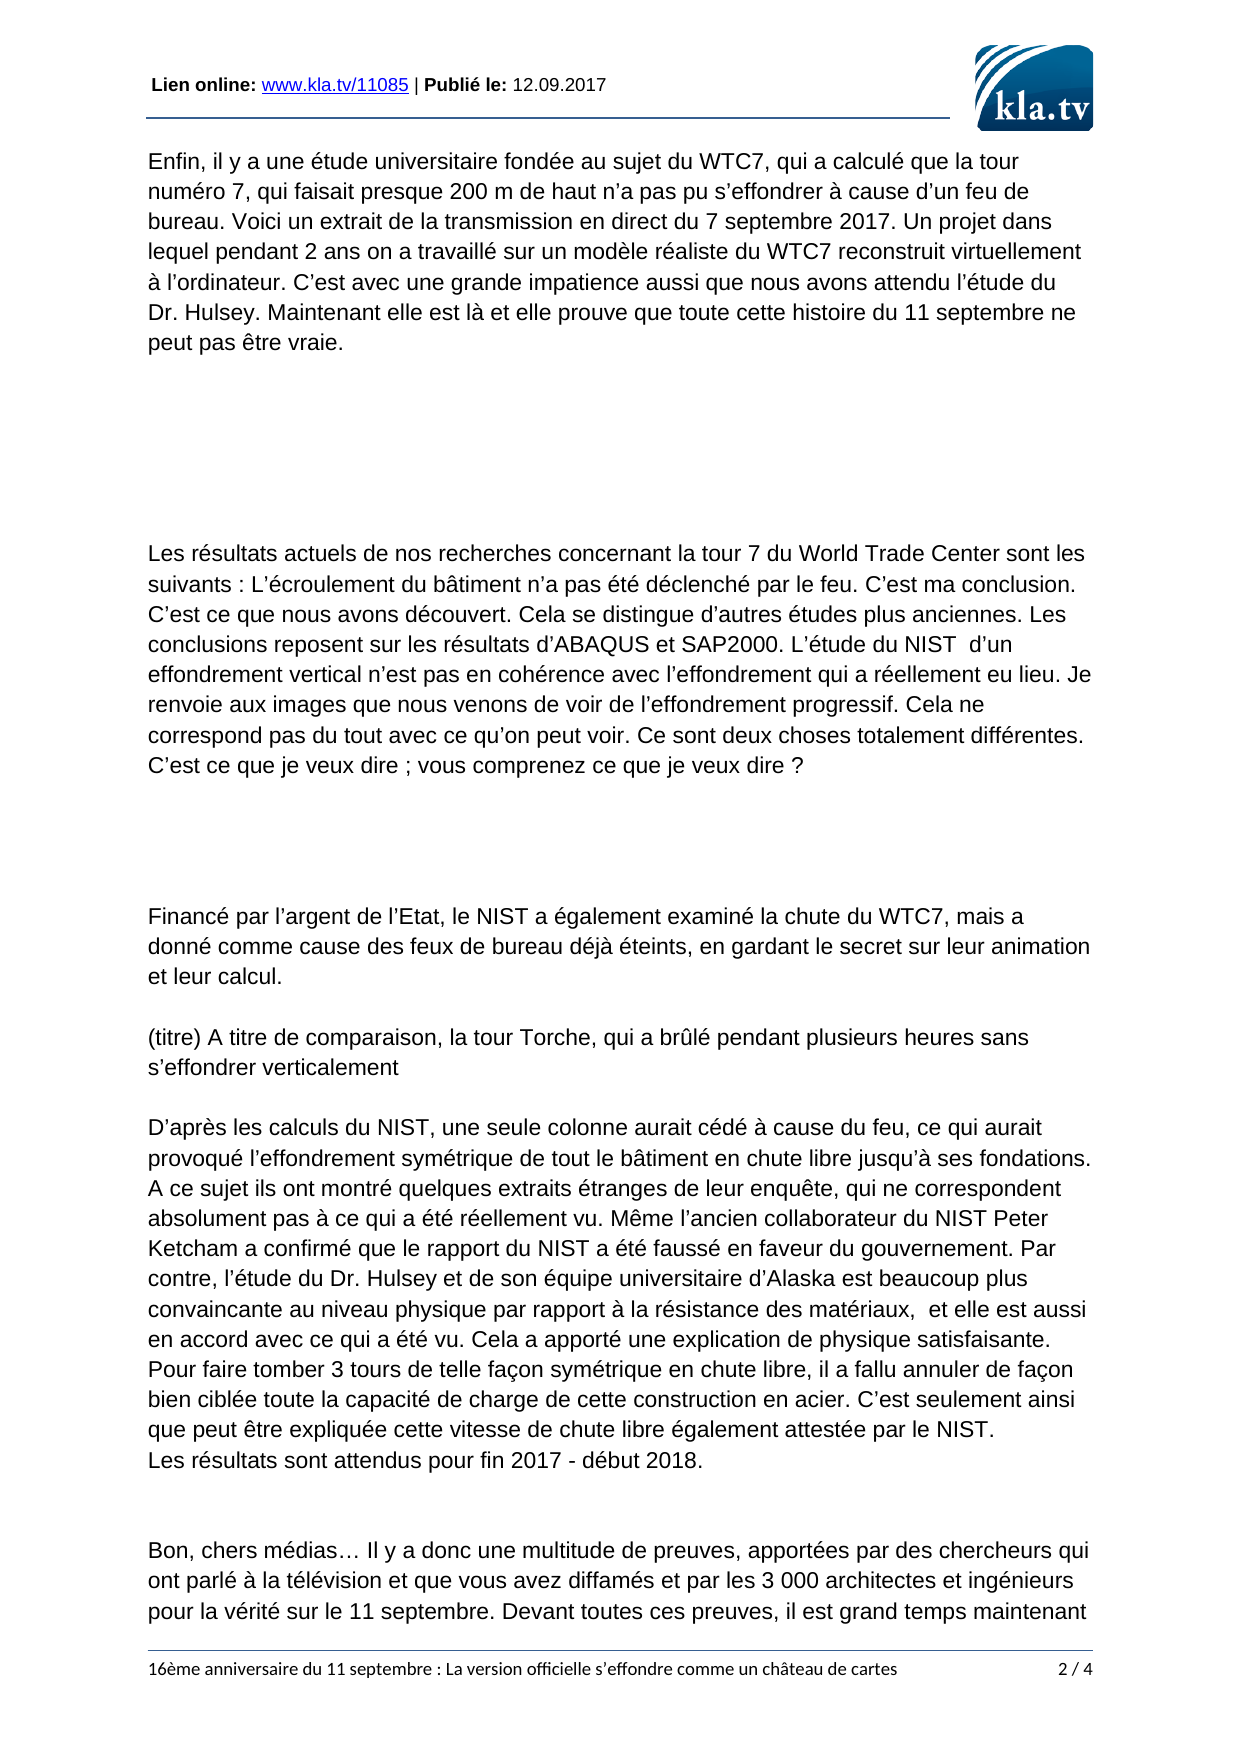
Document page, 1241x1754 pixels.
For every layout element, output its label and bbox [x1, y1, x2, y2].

text [148, 148, 1093, 1624]
